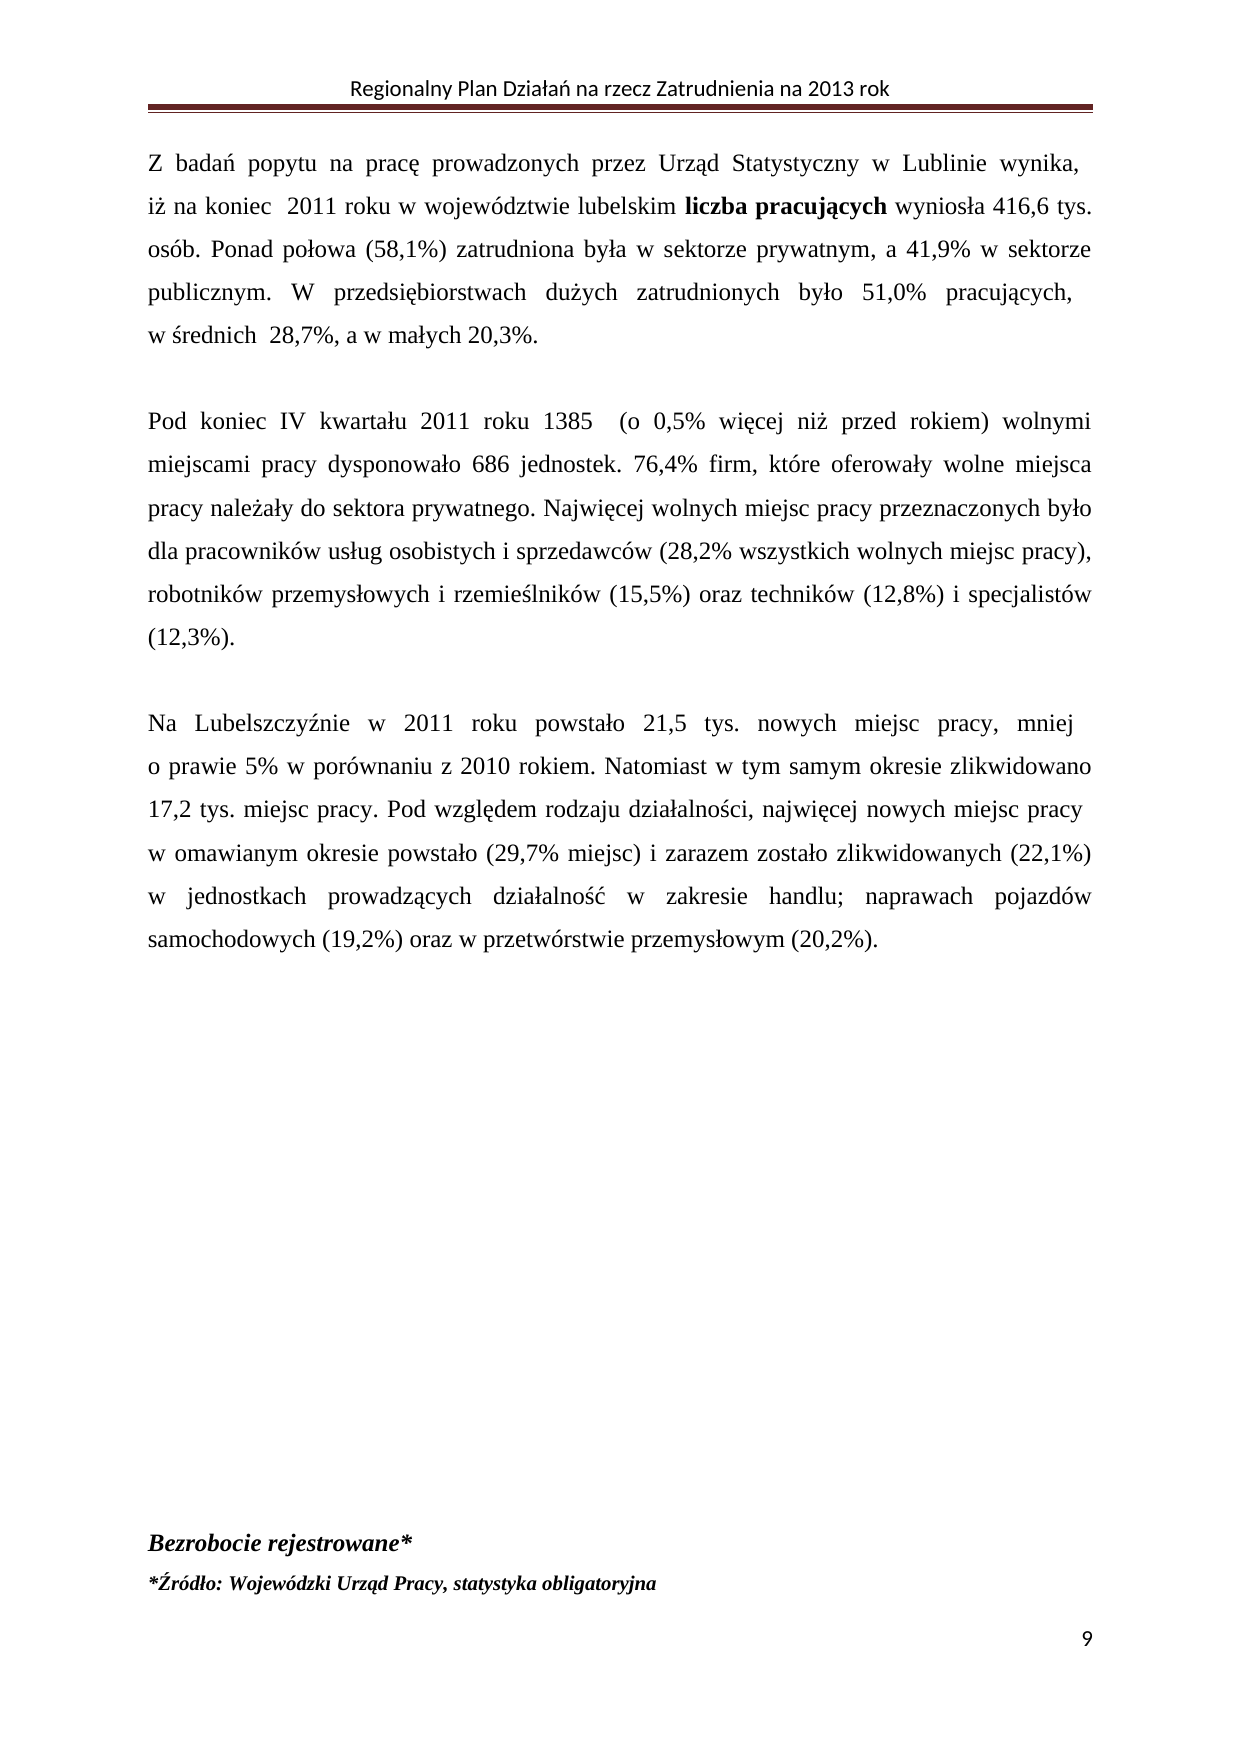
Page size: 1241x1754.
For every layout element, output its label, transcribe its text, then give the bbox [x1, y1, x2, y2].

text Z badań popytu na pracę prowadzonych przez Urząd Statystyczny w Lublinie wynika, iż na koniec 2011 roku w województwie lubelskim liczba pracujących wyniosła 416,6 tys. osób. Ponad połowa (58,1%) zatrudniona była w sektorze prywatnym, a 41,9% w sektorze publicznym. W przedsiębiorstwach dużych zatrudnionych było 51,0% pracujących, w średnich 28,7%, a w małych 20,3%. [148, 148, 1093, 349]
text Bezrobocie rejestrowane* [148, 1528, 1093, 1556]
text Na Lubelszczyźnie w 2011 roku powstało 21,5 tys. nowych miejsc pracy, mniej o prawie 5% w porównaniu z 2010 rokiem. Natomiast w tym samym okresie zlikwidowano 17,2 tys. miejsc pracy. Pod względem rodzaju działalności, najwięcej nowych miejsc pracy w omawianym okresie powstało (29,7% miejsc) i zarazem zostało zlikwidowanych (22,1%) w jednostkach prowadzących działalność w zakresie handlu; naprawach pojazdów samochodowych (19,2%) oraz w przetwórstwie przemysłowym (20,2%). [148, 708, 1093, 953]
text *Źródło: Wojewódzki Urząd Pracy, statystyka obligatoryjna [148, 1571, 1093, 1595]
text Pod koniec IV kwartału 2011 roku 1385 (o 0,5% więcej niż przed rokiem) wolnymi miejscami pracy dysponowało 686 jednostek. 76,4% firm, które oferowały wolne miejsca pracy należały do sektora prywatnego. Najwięcej wolnych miejsc pracy przeznaczonych było dla pracowników usług osobistych i sprzedawców (28,2% wszystkich wolnych miejsc pracy), robotników przemysłowych i rzemieślników (15,5%) oraz techników (12,8%) i specjalistów (12,3%). [148, 406, 1093, 651]
